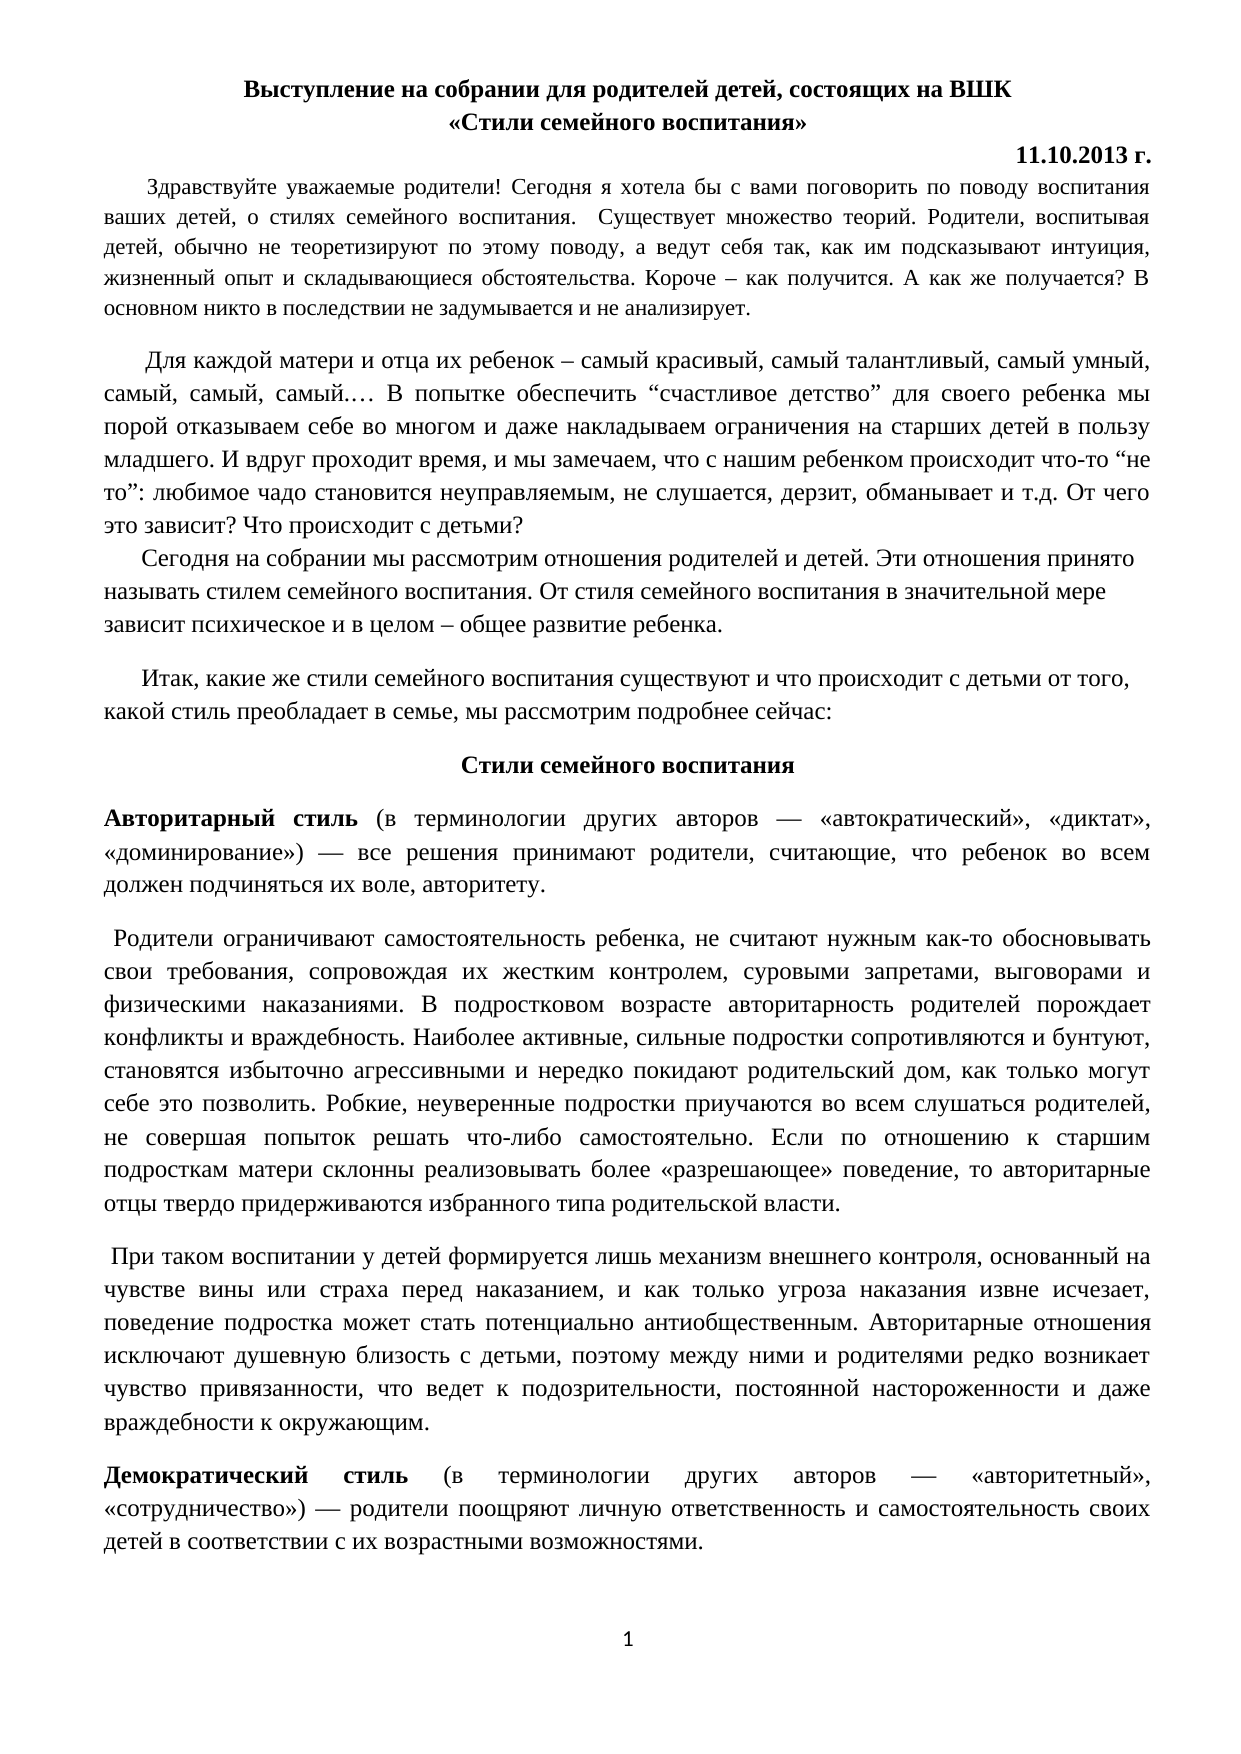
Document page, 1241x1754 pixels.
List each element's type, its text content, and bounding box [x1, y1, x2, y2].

text Родители ограничивают самостоятельность ребенка, не считают нужным как-то обосновывать свои требования, сопровождая их жестким контролем, суровыми запретами, выговорами и физическими наказаниями. В подростковом возрасте авторитарность родителей порождает конфликты и враждебность. Наиболее активные, сильные подростки сопротивляются и бунтуют, становятся избыточно агрессивными и нередко покидают родительский дом, как только могут себе это позволить. Робкие, неуверенные подростки приучаются во всем слушаться родителей, не совершая попыток решать что-либо самостоятельно. Если по отношению к старшим подросткам матери склонны реализовывать более «разрешающее» поведение, то авторитарные отцы твердо придерживаются избранного типа родительской власти. [103, 923, 1152, 1216]
text Для каждой матери и отца их ребенок – самый красивый, самый талантливый, самый умный, самый, самый, самый.… В попытке обеспечить “счастливое детство” для своего ребенка мы порой отказываем себе во многом и даже накладываем ограничения на старших детей в пользу младшего. И вдруг проходит время, и мы замечаем, что с нашим ребенком происходит что-то “не то”: любимое чадо становится неуправляемым, не слушается, дерзит, обманывает и т.д. От чего это зависит? Что происходит с детьми? [103, 345, 1152, 539]
text Авторитарный стиль (в терминологии других авторов — «автократический», «диктат», «доминирование») — все решения принимают родители, считающие, что ребенок во всем должен подчиняться их воле, авторитету. [103, 803, 1152, 898]
text Сегодня на собрании мы рассмотрим отношения родителей и детей. Эти отношения принято называть стилем семейного воспитания. От стиля семейного воспитания в значительной мере зависит психическое и в целом – общее развитие ребенка. [103, 543, 1152, 638]
text Здравствуйте уважаемые родители! Сегодня я хотела бы с вами поговорить по поводу воспитания ваших детей, о стилях семейного воспитания. Существует множество теорий. Родители, воспитывая детей, обычно не теоретизируют по этому поводу, а ведут себя так, как им подсказывают интуиция, жизненный опыт и складывающиеся обстоятельства. Короче – как получится. А как же получается? В основном никто в последствии не задумывается и не анализирует. [103, 173, 1152, 320]
text Итак, какие же стили семейного воспитания существуют и что происходит с детьми от того, какой стиль преобладает в семье, мы рассмотрим подробнее сейчас: [103, 663, 1152, 724]
text Стили семейного воспитания [103, 750, 1152, 778]
text Демократический стиль (в терминологии других авторов — «авторитетный», «сотрудничество») — родители поощряют личную ответственность и самостоятельность своих детей в соответствии с их возрастными возможностями. [103, 1460, 1152, 1555]
text 11.10.2013 г. [103, 140, 1152, 169]
text «Стили семейного воспитания» [103, 107, 1152, 136]
text Выступление на собрании для родителей детей, состоящих на ВШК [103, 74, 1152, 103]
text При таком воспитании у детей формируется лишь механизм внешнего контроля, основанный на чувстве вины или страха перед наказанием, и как только угроза наказания извне исчезает, поведение подростка может стать потенциально антиобщественным. Авторитарные отношения исключают душевную близость с детьми, поэтому между ними и родителями редко возникает чувство привязанности, что ведет к подозрительности, постоянной настороженности и даже враждебности к окружающим. [103, 1241, 1152, 1435]
